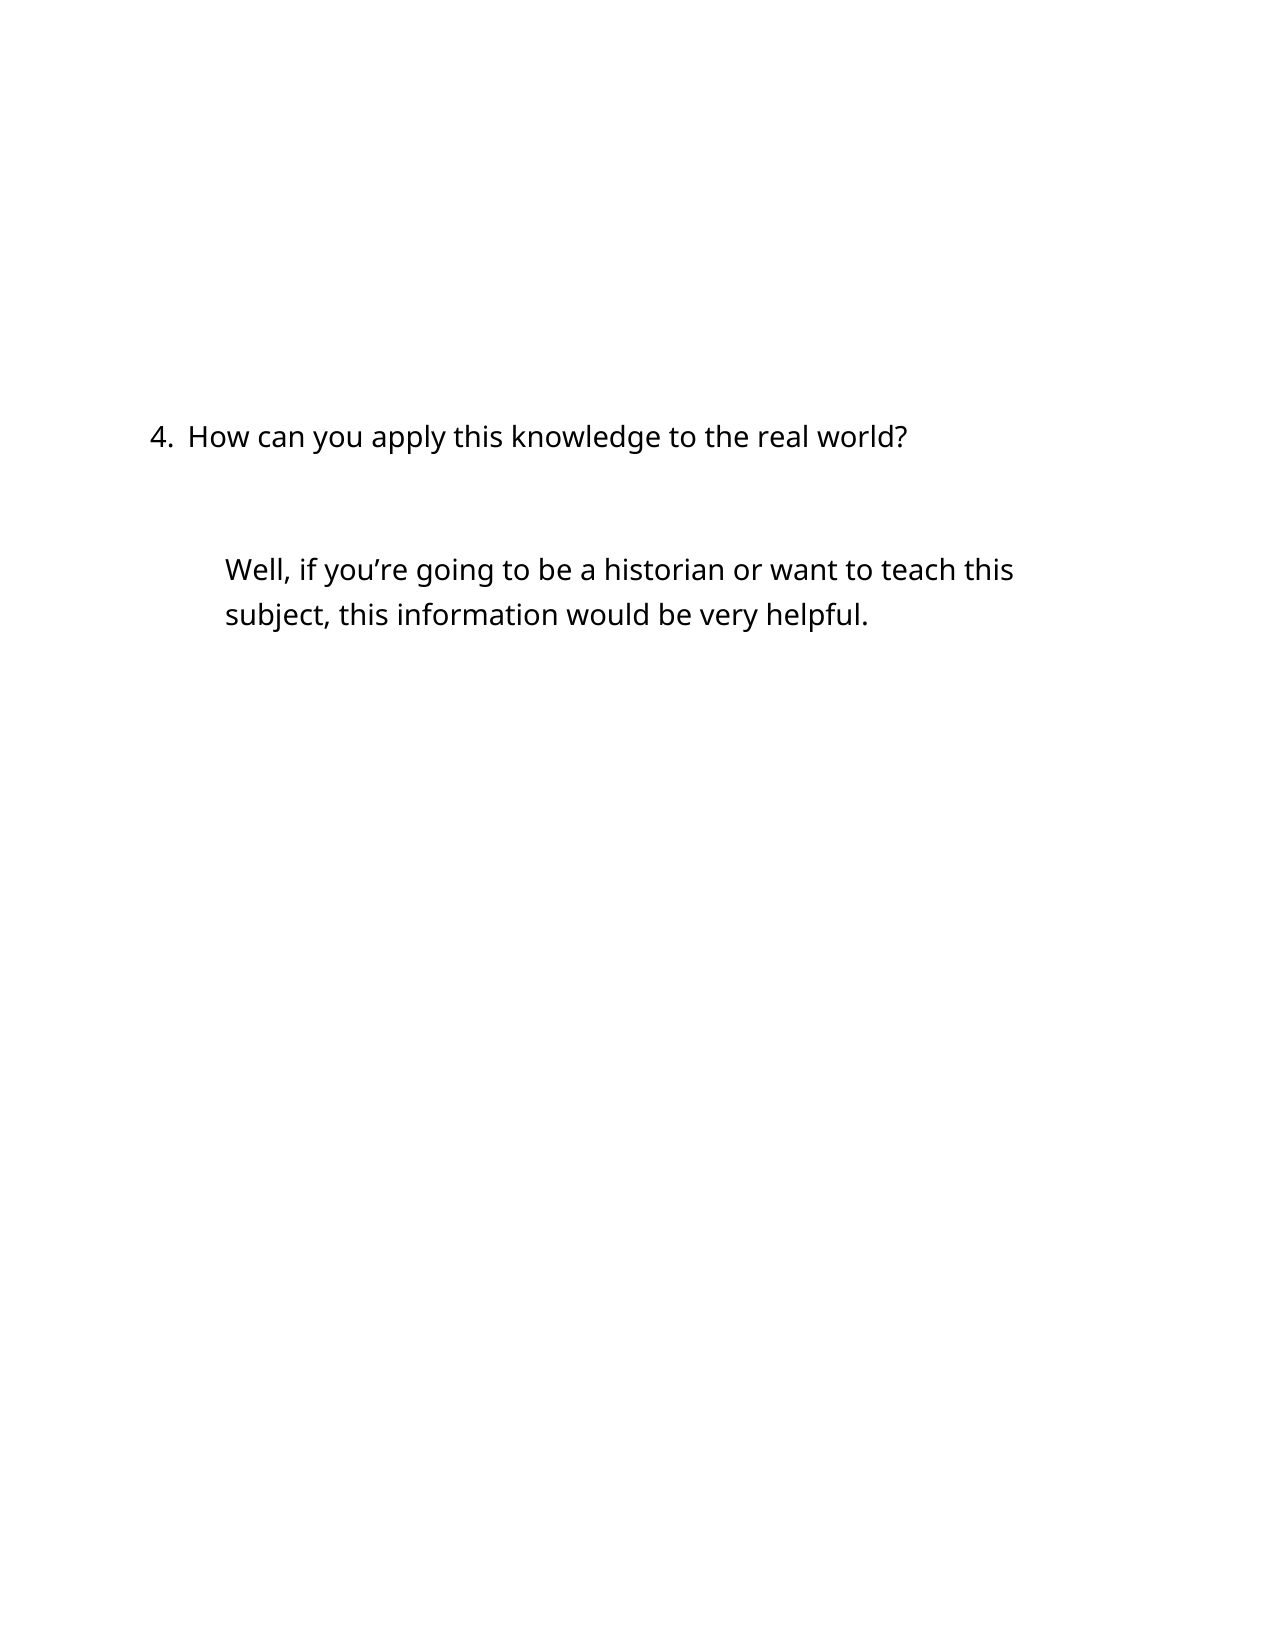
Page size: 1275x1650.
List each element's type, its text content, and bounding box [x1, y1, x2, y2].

list How can you apply this knowledge to the real world? [150, 416, 1125, 456]
text Well, if you’re going to be a historian or want to teach this subject, this information would be very helpful. [225, 549, 1125, 634]
